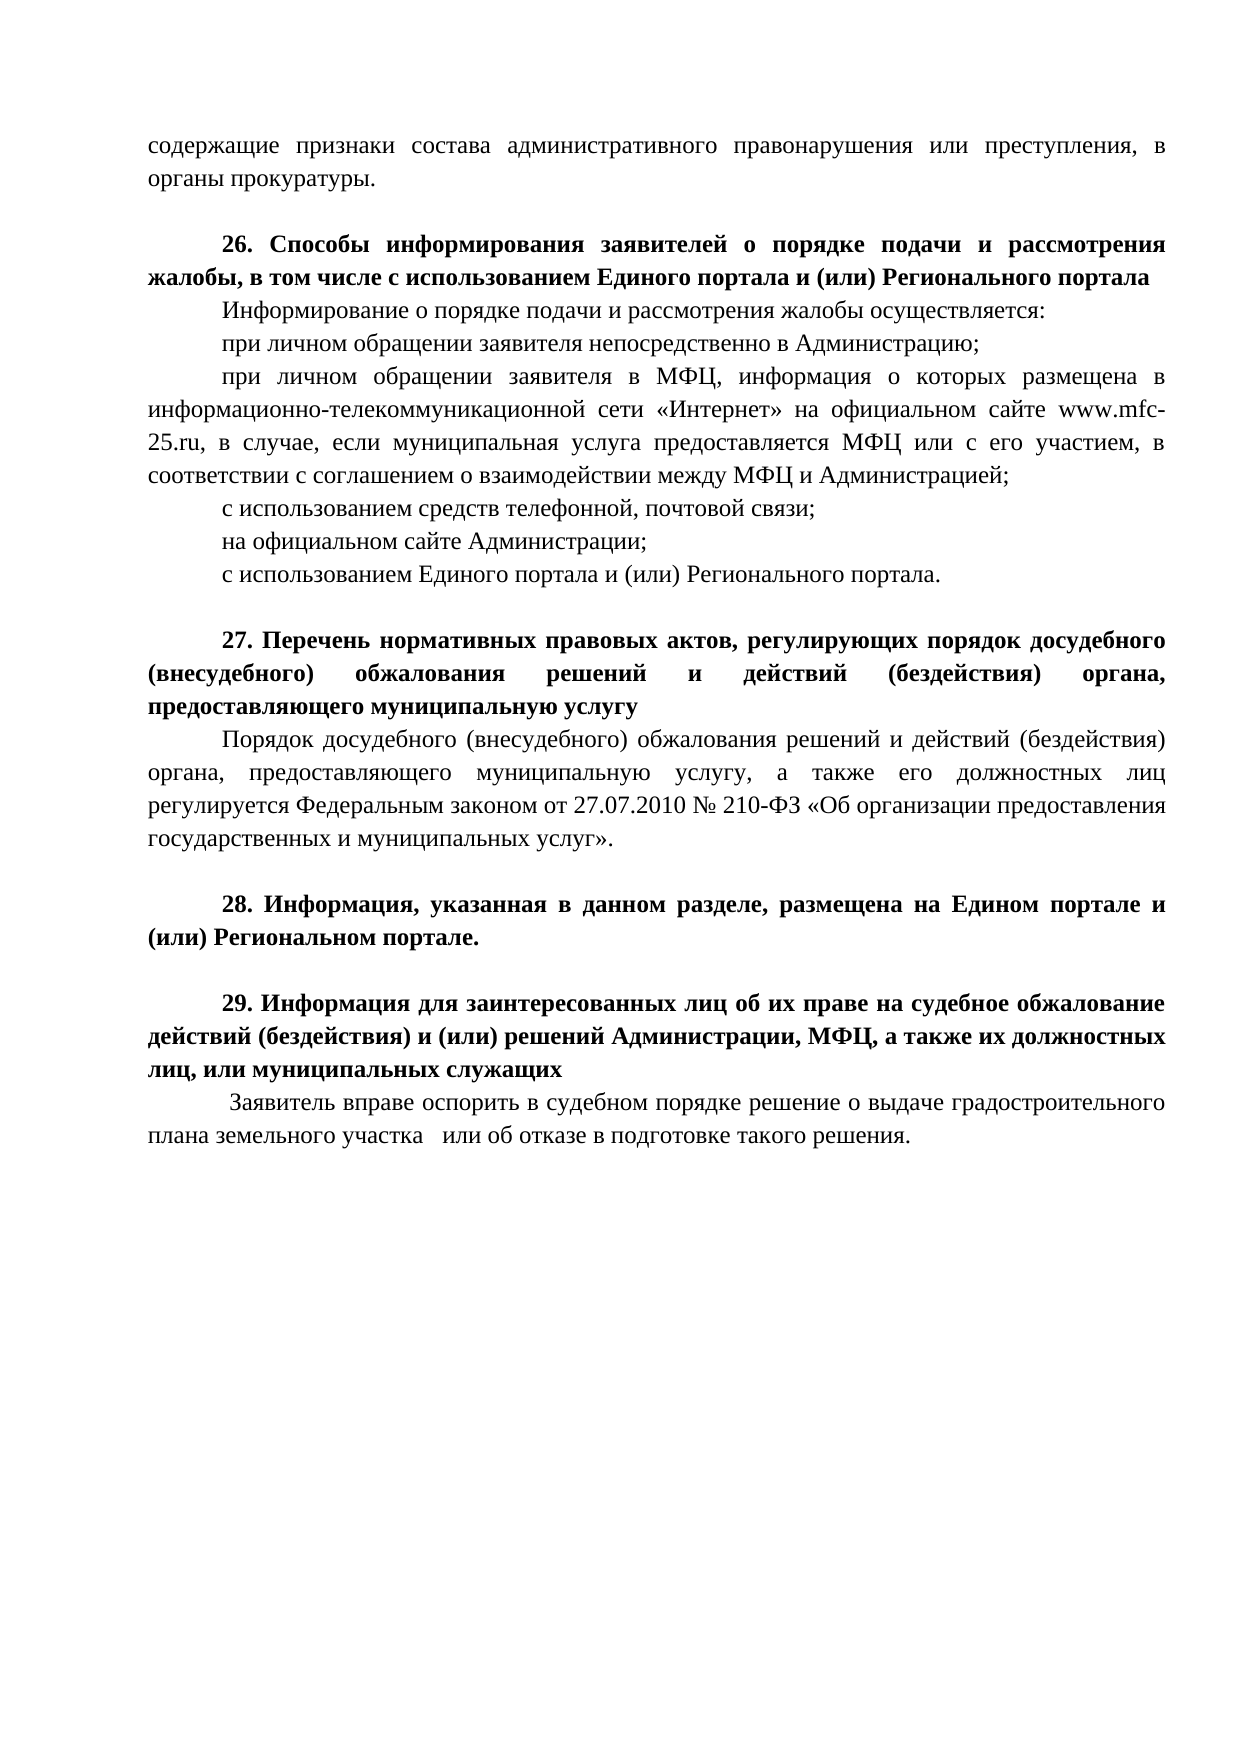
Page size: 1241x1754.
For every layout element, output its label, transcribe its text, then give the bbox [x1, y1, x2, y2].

text Порядок досудебного (внесудебного) обжалования решений и действий (бездействия) органа, предоставляющего муниципальную услугу, а также его должностных лиц регулируется Федеральным законом от 27.07.2010 № 210-ФЗ «Об организации предоставления государственных и муниципальных услуг». [148, 724, 1167, 852]
text с использованием средств телефонной, почтовой связи; [148, 493, 1167, 522]
text при личном обращении заявителя непосредственно в Администрацию; [148, 328, 1167, 357]
text при личном обращении заявителя в МФЦ, информация о которых размещена в информационно-телекоммуникационной сети «Интернет» на официальном сайте www.mfc-25.ru, в случае, если муниципальная услуга предоставляется МФЦ или с его участием, в соответствии с соглашением о взаимодействии между МФЦ и Администрацией; [148, 361, 1167, 489]
text 29. Информация для заинтересованных лиц об их праве на судебное обжалование действий (бездействия) и (или) решений Администрации, МФЦ, а также их должностных лиц, или муниципальных служащих [148, 988, 1167, 1083]
text с использованием Единого портала и (или) Регионального портала. [148, 559, 1167, 588]
text Заявитель вправе оспорить в судебном порядке решение о выдаче градостроительного плана земельного участка или об отказе в подготовке такого решения. [148, 1087, 1167, 1149]
text Информирование о порядке подачи и рассмотрения жалобы осуществляется: [148, 295, 1167, 324]
text 26. Способы информирования заявителей о порядке подачи и рассмотрения жалобы, в том числе с использованием Единого портала и (или) Регионального портала [148, 229, 1167, 291]
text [148, 130, 1167, 192]
text 27. Перечень нормативных правовых актов, регулирующих порядок досудебного (внесудебного) обжалования решений и действий (бездействия) органа, предоставляющего муниципальную услугу [148, 625, 1167, 720]
text на официальном сайте Администрации; [148, 526, 1167, 555]
text 28. Информация, указанная в данном разделе, размещена на Едином портале и (или) Региональном портале. [148, 889, 1167, 951]
